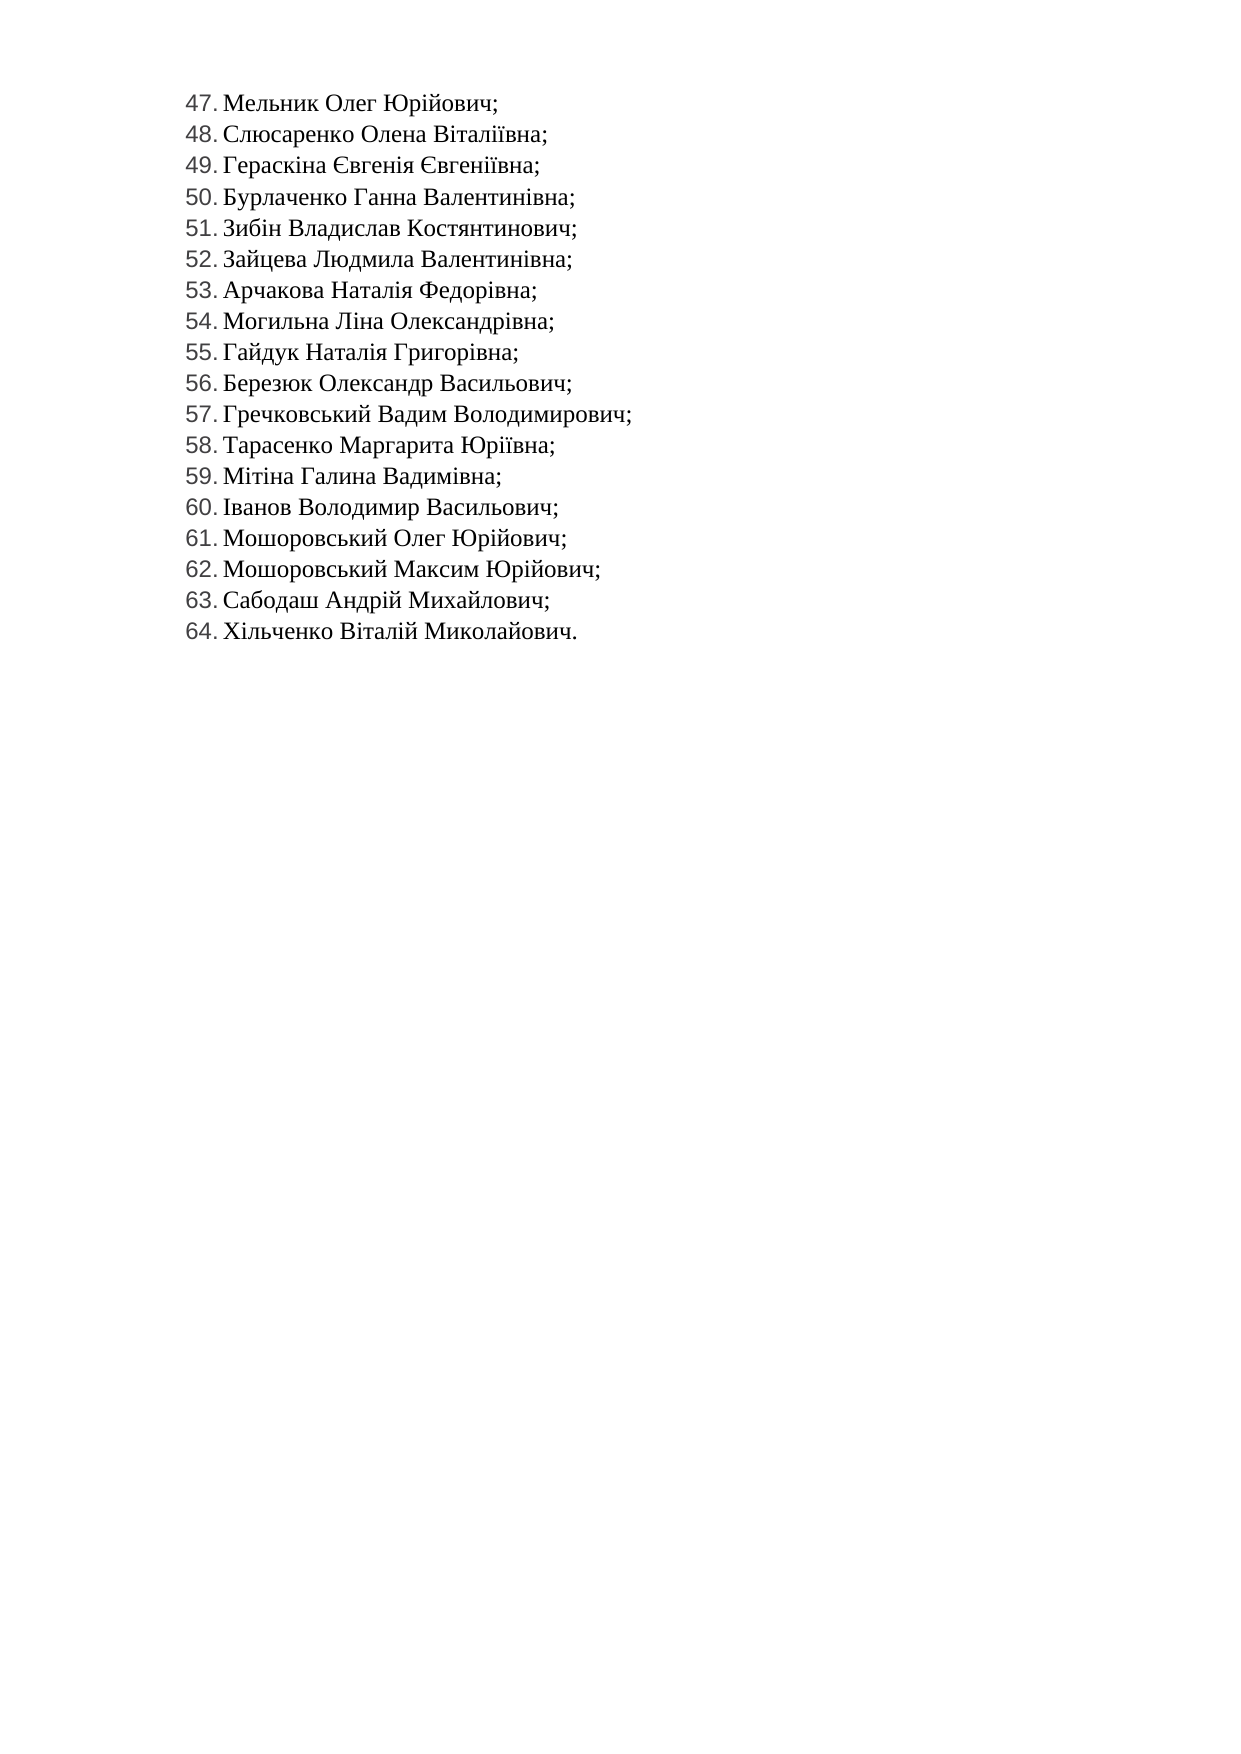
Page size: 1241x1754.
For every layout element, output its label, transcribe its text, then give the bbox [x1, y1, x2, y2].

list Гайдук Наталія Григорівна; [185, 337, 1152, 366]
list Могильна Ліна Олександрівна; [185, 306, 1152, 334]
list Зайцева Людмила Валентинівна; [185, 244, 1152, 272]
list Мошоровський Максим Юрійович; [185, 554, 1152, 583]
list Тарасенко Маргарита Юріївна; [185, 430, 1152, 459]
list Гречковський Вадим Володимирович; [185, 399, 1152, 428]
list Іванов Володимир Васильович; [185, 492, 1152, 521]
list Зибін Владислав Костянтинович; [185, 213, 1152, 241]
list Мітіна Галина Вадимівна; [185, 461, 1152, 490]
list Мошоровський Олег Юрійович; [185, 523, 1152, 552]
list Гераскіна Євгенія Євгеніївна; [185, 151, 1152, 179]
list Арчакова Наталія Федорівна; [185, 275, 1152, 303]
list Березюк Олександр Васильович; [185, 368, 1152, 397]
list Сабодаш Андрій Михайлович; [185, 585, 1152, 614]
list Хільченко Віталій Миколайович. [185, 616, 1152, 645]
list Мельник Олег Юрійович; [185, 88, 1152, 117]
list Слюсаренко Олена Віталіївна; [185, 119, 1152, 148]
list Бурлаченко Ганна Валентинівна; [185, 182, 1152, 210]
